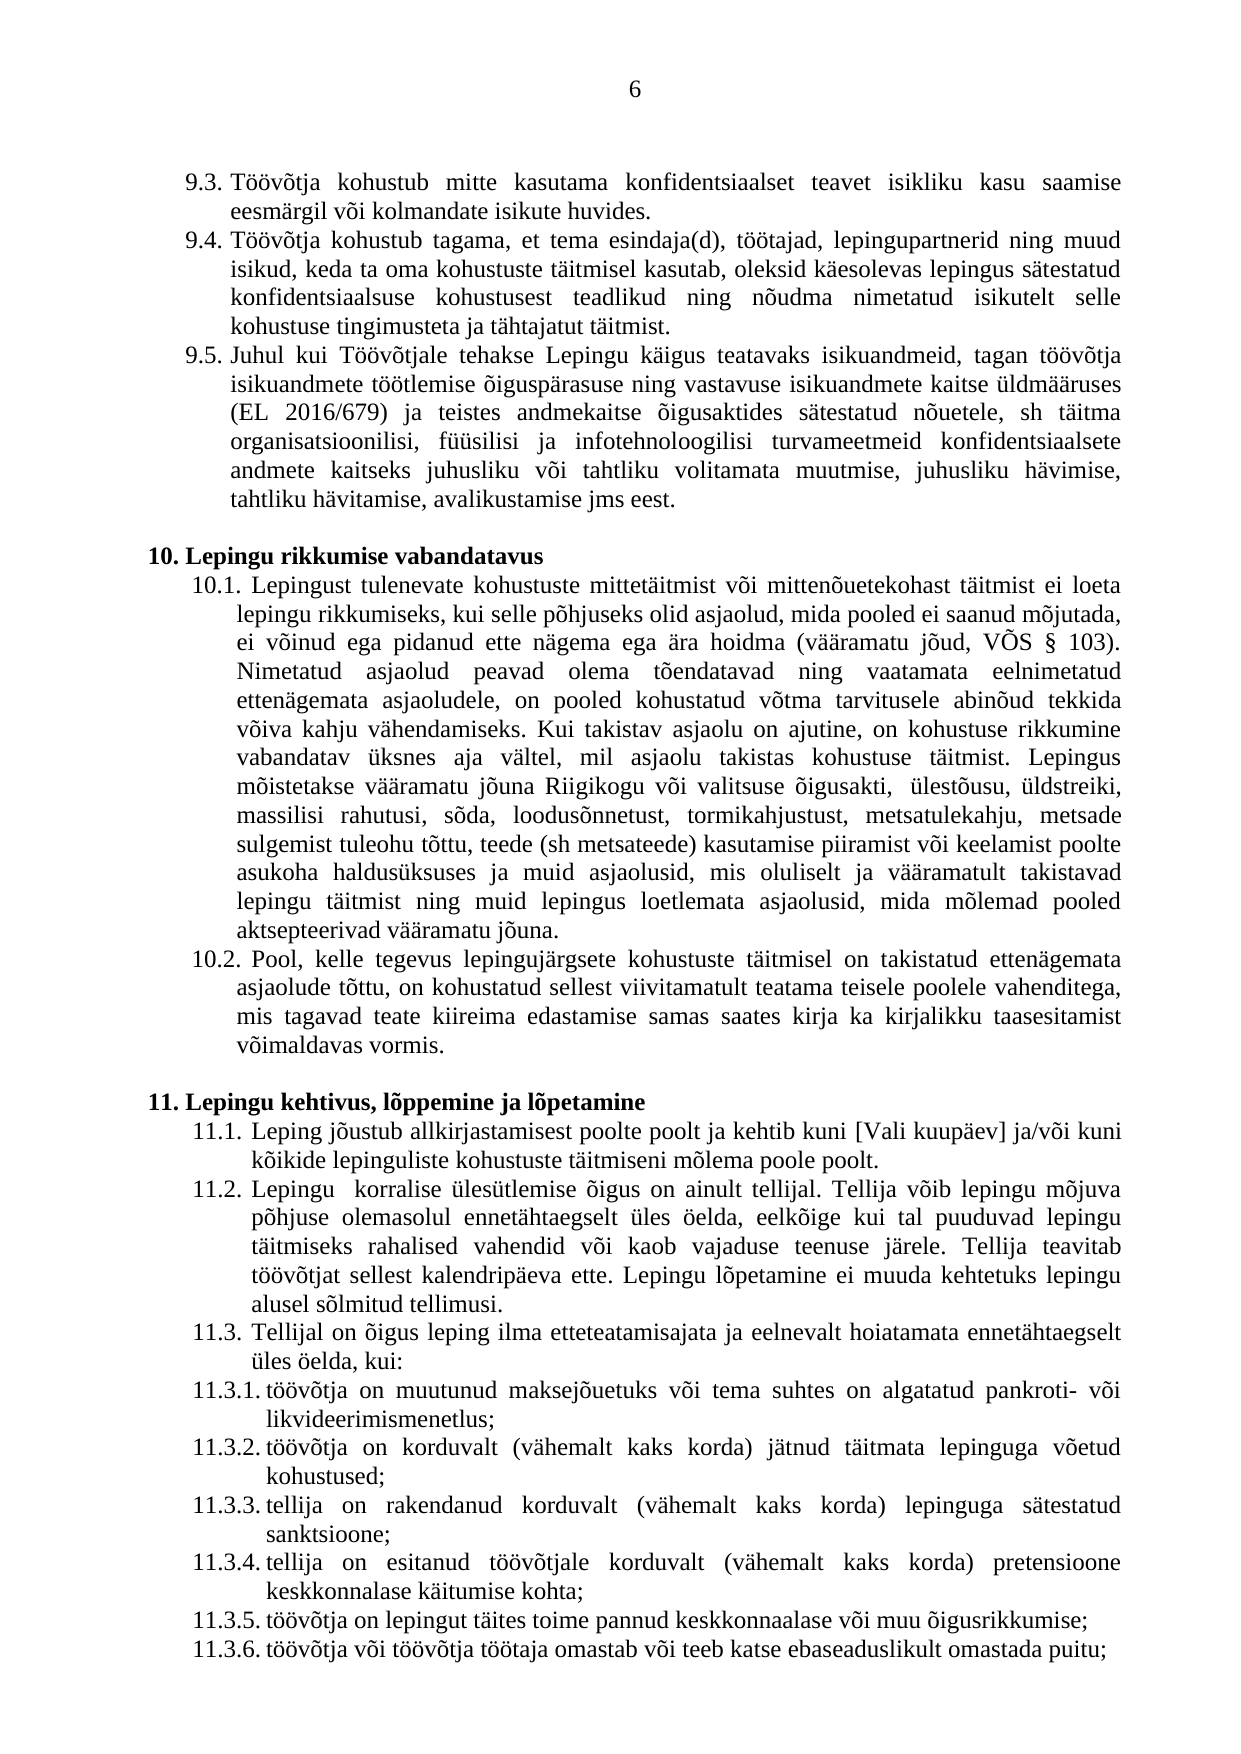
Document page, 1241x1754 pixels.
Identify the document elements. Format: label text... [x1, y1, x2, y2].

list Pool, kelle tegevus lepingujärgsete kohustuste täitmisel on takistatud ettenägemata asjaolude tõttu, on kohustatud sellest viivitamatult teatama teisele poolele vahenditega, mis tagavad teate kiireima edastamise samas saates kirja ka kirjalikku taasesitamist võimaldavas vormis. [191, 944, 1122, 1059]
list Tellijal on õigus leping ilma etteteatamisajata ja eelnevalt hoiatamata ennetähtaegselt üles öelda, kui: [192, 1317, 1122, 1375]
list Töövõtja kohustub tagama, et tema esindaja(d), töötajad, lepingupartnerid ning muud isikud, keda ta oma kohustuste täitmisel kasutab, oleksid käesolevas lepingus sätestatud konfidentsiaalsuse kohustusest teadlikud ning nõudma nimetatud isikutelt selle kohustuse tingimusteta ja tähtajatut täitmist. [185, 225, 1122, 340]
list tellija on esitanud töövõtjale korduvalt (vähemalt kaks korda) pretensioone keskkonnalase käitumise kohta; [192, 1547, 1122, 1605]
list töövõtja on lepingut täites toime pannud keskkonnaalase või muu õigusrikkumise; [192, 1605, 1122, 1634]
list Lepingu korralise ülesütlemise õigus on ainult tellijal. Tellija võib lepingu mõjuva põhjuse olemasolul ennetähtaegselt üles öelda, eelkõige kui tal puuduvad lepingu täitmiseks rahalised vahendid või kaob vajaduse teenuse järele. Tellija teavitab töövõtjat sellest kalendripäeva ette. Lepingu lõpetamine ei muuda kehtetuks lepingu alusel sõlmitud tellimusi. [192, 1174, 1122, 1317]
list Töövõtja kohustub mitte kasutama konfidentsiaalset teavet isikliku kasu saamise eesmärgil või kolmandate isikute huvides. [185, 167, 1122, 225]
list töövõtja või töövõtja töötaja omastab või teeb katse ebaseaduslikult omastada puitu; [192, 1634, 1122, 1662]
list Leping jõustub allkirjastamisest poolte poolt ja kehtib kuni ja/või kuni kõikide lepinguliste kohustuste täitmiseni mõlema poole poolt. [192, 1116, 1122, 1174]
list tellija on rakendanud korduvalt (vähemalt kaks korda) lepinguga sätestatud sanktsioone; [192, 1490, 1122, 1547]
list Lepingu rikkumise vabandatavus [148, 541, 1122, 570]
list Juhul kui Töövõtjale tehakse Lepingu käigus teatavaks isikuandmeid, tagan töövõtja isikuandmete töötlemise õiguspärasuse ning vastavuse isikuandmete kaitse üldmääruses (EL 2016/679) ja teistes andmekaitse õigusaktides sätestatud nõuetele, sh täitma organisatsioonilisi, füüsilisi ja infotehnoloogilisi turvameetmeid konfidentsiaalsete andmete kaitseks juhusliku või tahtliku volitamata muutmise, juhusliku hävimise, tahtliku hävitamise, avalikustamise jms eest. [185, 340, 1122, 512]
list töövõtja on muutunud maksejõuetuks või tema suhtes on algatatud pankroti- või likvideerimismenetlus; [192, 1375, 1122, 1432]
list töövõtja on korduvalt (vähemalt kaks korda) jätnud täitmata lepinguga võetud kohustused; [192, 1432, 1122, 1490]
list Lepingust tulenevate kohustuste mittetäitmist või mittenõuetekohast täitmist ei loeta lepingu rikkumiseks, kui selle põhjuseks olid asjaolud, mida pooled ei saanud mõjutada, ei võinud ega pidanud ette nägema ega ära hoidma (vääramatu jõud, VÕS § 103). Nimetatud asjaolud peavad olema tõendatavad ning vaatamata eelnimetatud ettenägemata asjaoludele, on pooled kohustatud võtma tarvitusele abinõud tekkida võiva kahju vähendamiseks. Kui takistav asjaolu on ajutine, on kohustuse rikkumine vabandatav üksnes aja vältel, mil asjaolu takistas kohustuse täitmist. Lepingus mõistetakse vääramatu jõuna Riigikogu või valitsuse õigusakti, ülestõusu, üldstreiki, massilisi rahutusi, sõda, loodusõnnetust, tormikahjustust, metsatulekahju, metsade sulgemist tuleohu tõttu, teede (sh metsateede) kasutamise piiramist või keelamist poolte asukoha haldusüksuses ja muid asjaolusid, mis oluliselt ja vääramatult takistavad lepingu täitmist ning muid lepingus loetlemata asjaolusid, mida mõlemad pooled aktsepteerivad vääramatu jõuna. [191, 570, 1122, 944]
list Lepingu kehtivus, lõppemine ja lõpetamine [148, 1087, 1122, 1116]
